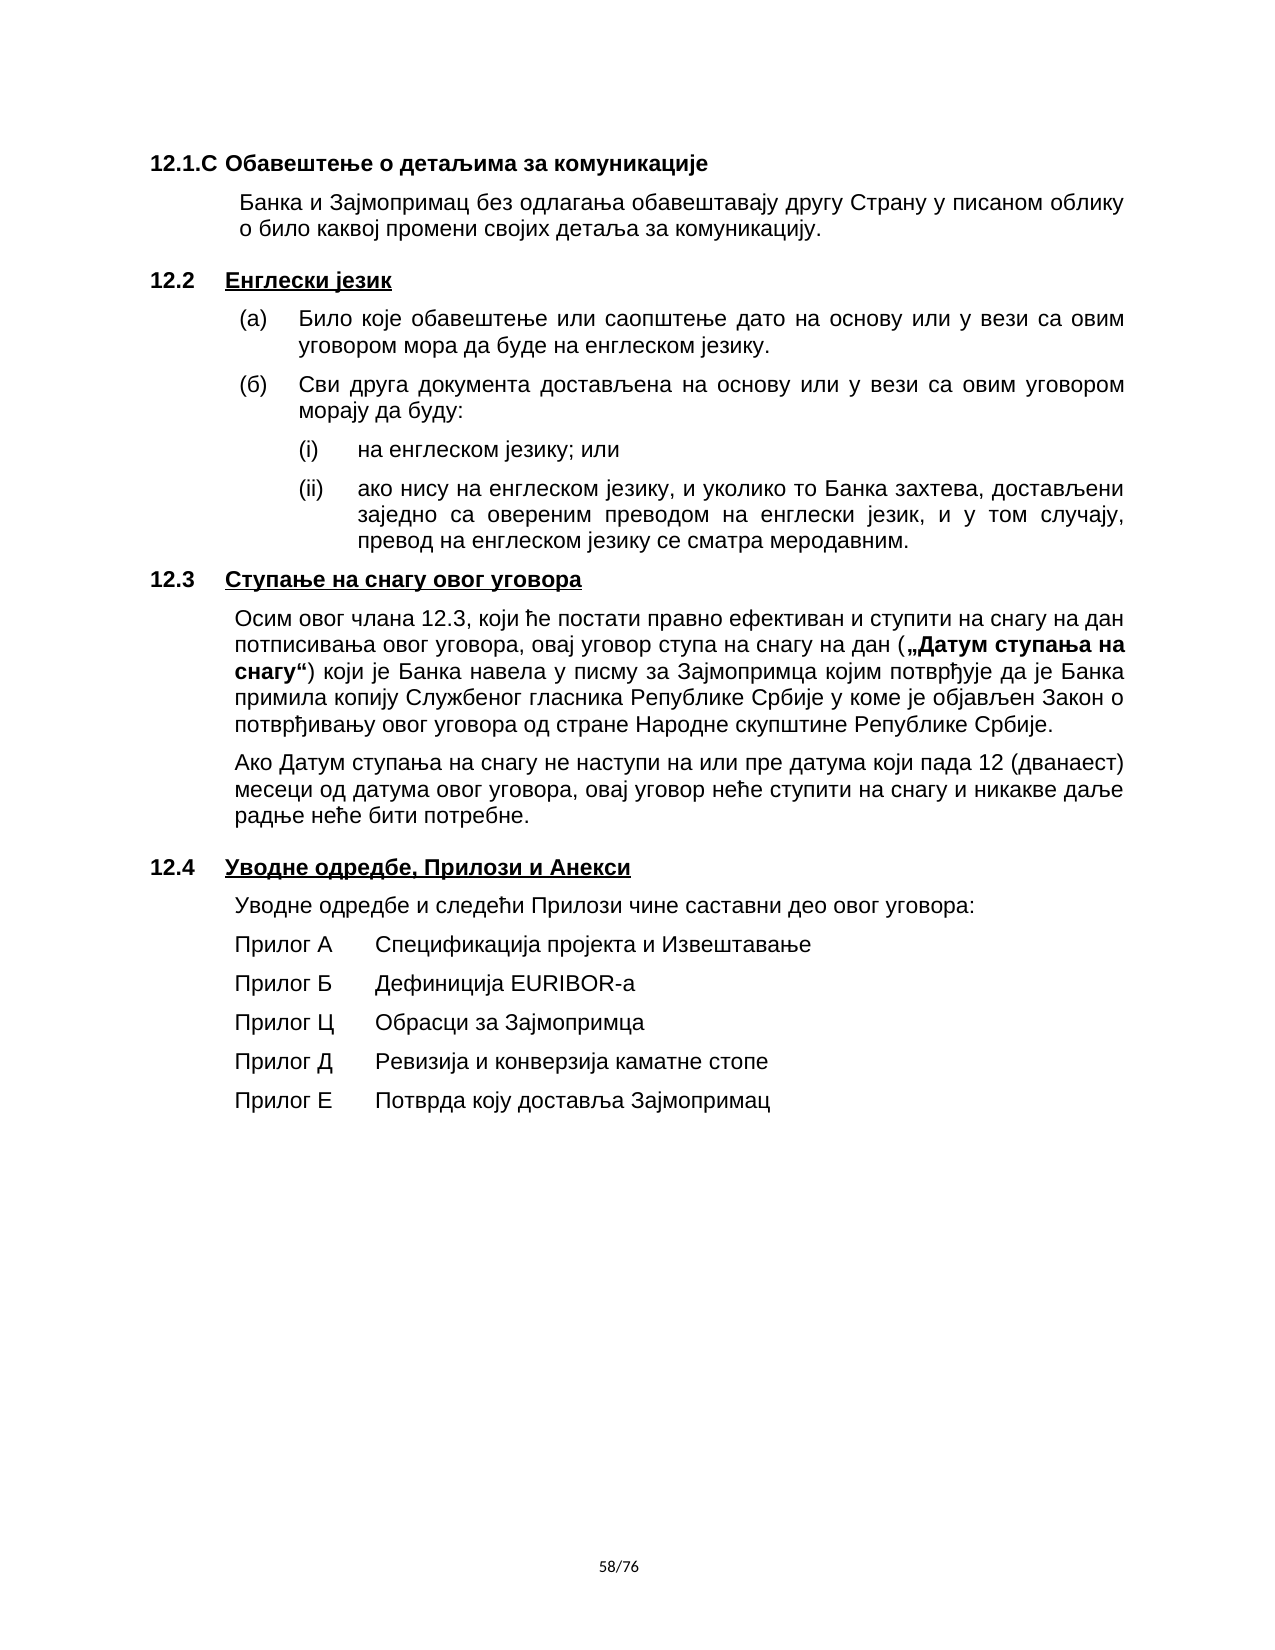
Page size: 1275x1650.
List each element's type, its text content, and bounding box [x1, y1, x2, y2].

list на енглеском језику; или [298, 436, 1125, 462]
text Уводне одредбе и следећи Прилози чине саставни део овог уговора: [234, 892, 1125, 919]
text Осим овог члана 12.3, који ће постати правно ефективан и ступити на снагу на дан потписивања овог уговора, овај уговор ступа на снагу на дан („Датум ступања на снагу“) који је Банка навела у писму за Зајмопримца којим потврђује да је Банка примила копију Службеног гласника Републике Србије у коме је објављен Закон о потврђивању овог уговора од стране Народне скупштине Републике Србије. [234, 605, 1125, 737]
text Прилог Д Ревизија и конверзија каматне стопе [234, 1048, 1125, 1074]
text 12.2 Енглески језик [150, 267, 1125, 293]
text 12.3 Ступање на снагу овог уговора [150, 566, 1125, 593]
text Прилог Ц Обрасци за Зајмопримца [234, 1009, 1125, 1035]
text (а) Било које обавештење или саопштење дато на основу или у вези са овим уговором мора да буде на енглеском језику. [239, 305, 1125, 358]
text Прилог Б Дефиниција EURIBOR-а [234, 970, 1125, 996]
text Прилог Е Потврдa коју доставља Зајмопримац [234, 1087, 1125, 1113]
text 12.1.C Обавештење о детаљима за комуникације [150, 150, 1125, 176]
text Прилог А Спецификација пројекта и Извештавање [234, 931, 1125, 957]
text 12.4 Уводне одредбе, Прилози и Анекси [150, 853, 1125, 880]
text Банка и Зајмопримац без одлагања обавештавају другу Страну у писаном облику о било каквој промени својих детаља за комуникацију. [239, 189, 1125, 242]
text Ако Датум ступања на снагу не наступи на или пре датума који пада 12 (дванаест) месеци од датума овог уговора, овај уговор неће ступити на снагу и никакве даље радње неће бити потребне. [234, 749, 1125, 828]
list ако нису на енглеском језику, и уколико то Банка захтева, достављени заједно са овереним преводом на енглески језик, и у том случају, превод на енглеском језику се сматра меродавним. [298, 475, 1125, 554]
text (б) Сви друга документа достављена на основу или у вези са овим уговором морају да буду: [239, 371, 1125, 423]
